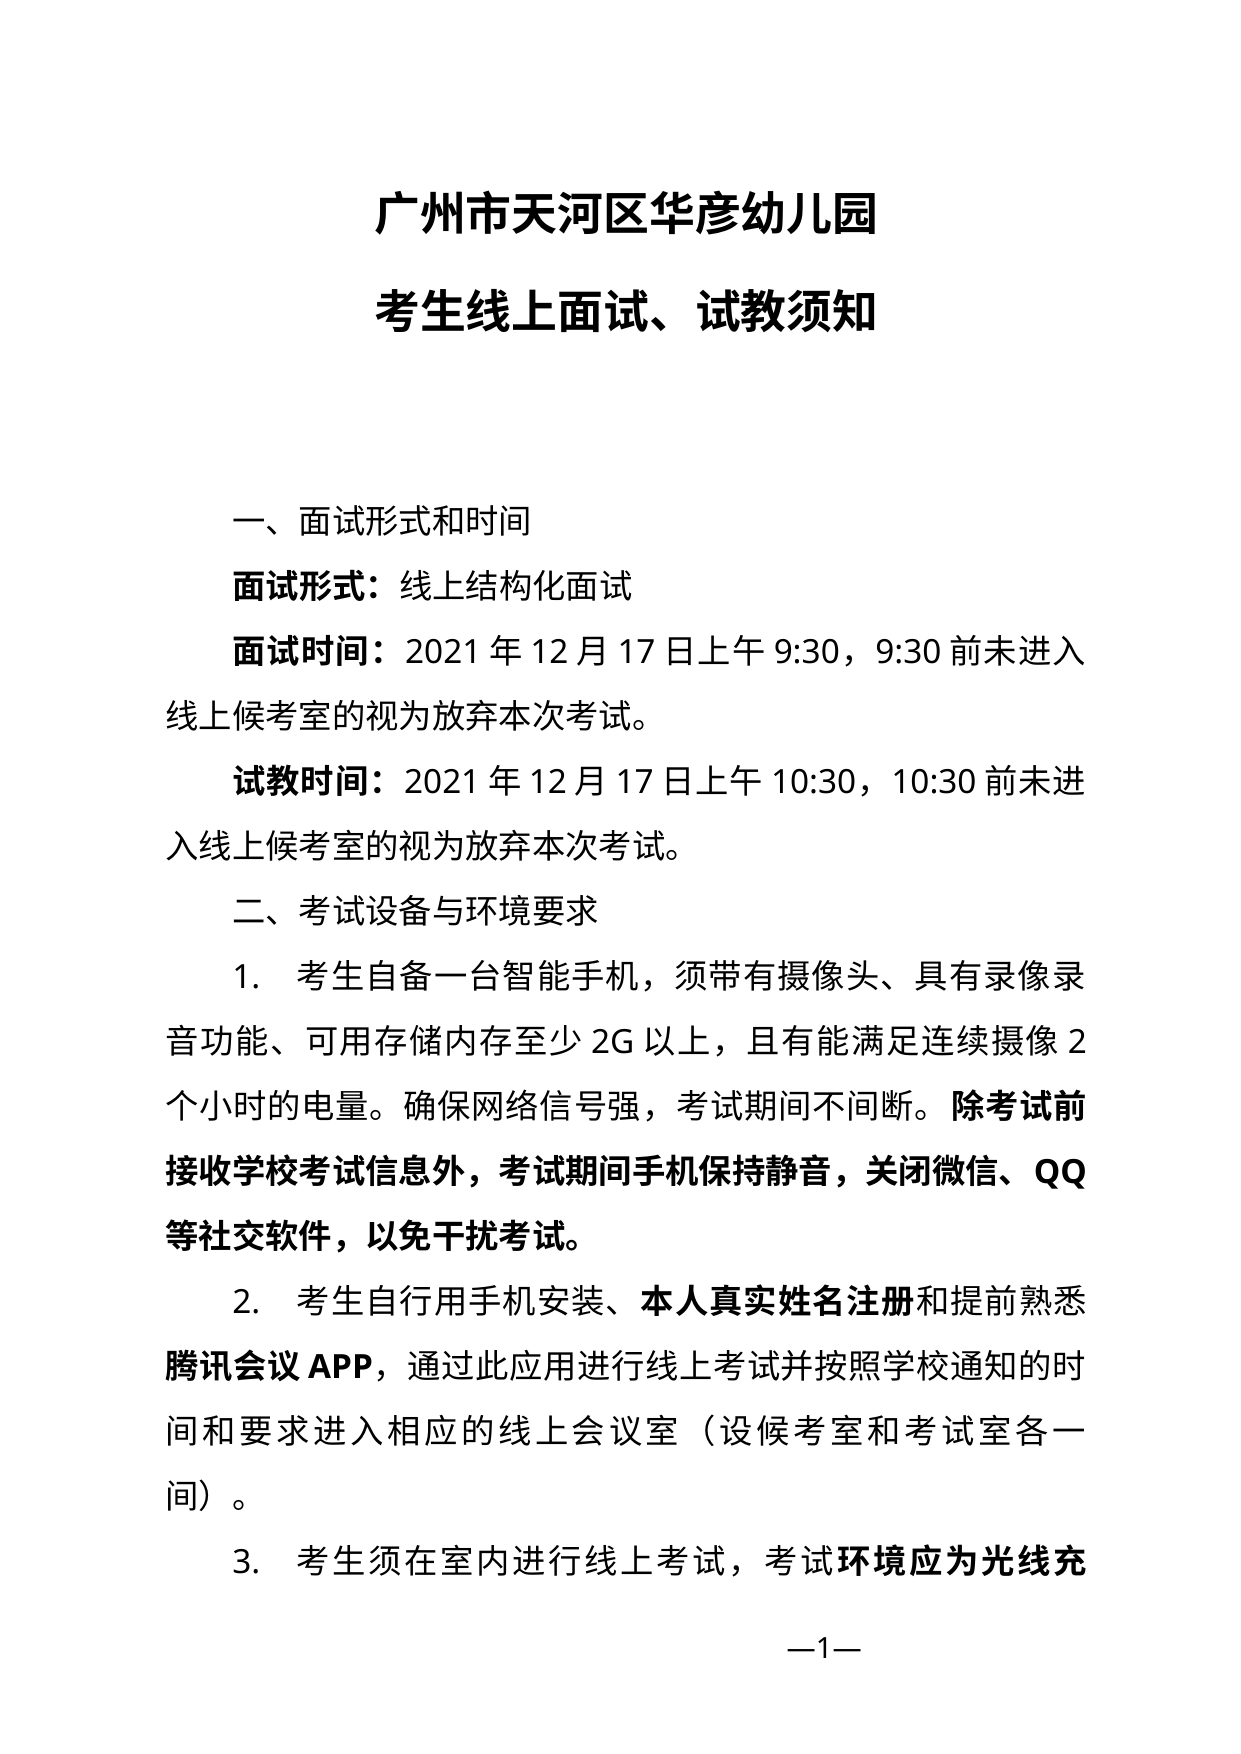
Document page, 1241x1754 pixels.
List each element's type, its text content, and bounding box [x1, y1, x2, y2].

text 一、面试形式和时间 [165, 487, 1087, 552]
text 面试形式：线上结构化面试 [165, 552, 1087, 617]
list 二、考试设备与环境要求 [165, 877, 1087, 942]
text 试教时间：2021年12月17日上午10:30，10:30前未进入线上候考室的视为放弃本次考试。 [165, 747, 1087, 877]
list 考生自备一台智能手机，须带有摄像头、具有录像录音功能、可用存储内存至少2G以上，且有能满足连续摄像2个小时的电量。确保网络信号强，考试期间不间断。除考试前接收学校考试信息外，考试期间手机保持静音，关闭微信、QQ等社交软件，以免干扰考试。 [165, 942, 1087, 1267]
list 考生自行用手机安装、本人真实姓名注册和提前熟悉腾讯会议APP，通过此应用进行线上考试并按照学校通知的时间和要求进入相应的线上会议室（设候考室和考试室各一间）。 [165, 1267, 1087, 1527]
text 考生线上面试、试教须知 [165, 259, 1087, 357]
text 广州市天河区华彦幼儿园 [165, 162, 1087, 259]
text 面试时间：2021年12月17日上午9:30，9:30前未进入线上候考室的视为放弃本次考试。 [165, 617, 1087, 747]
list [165, 1527, 1087, 1592]
